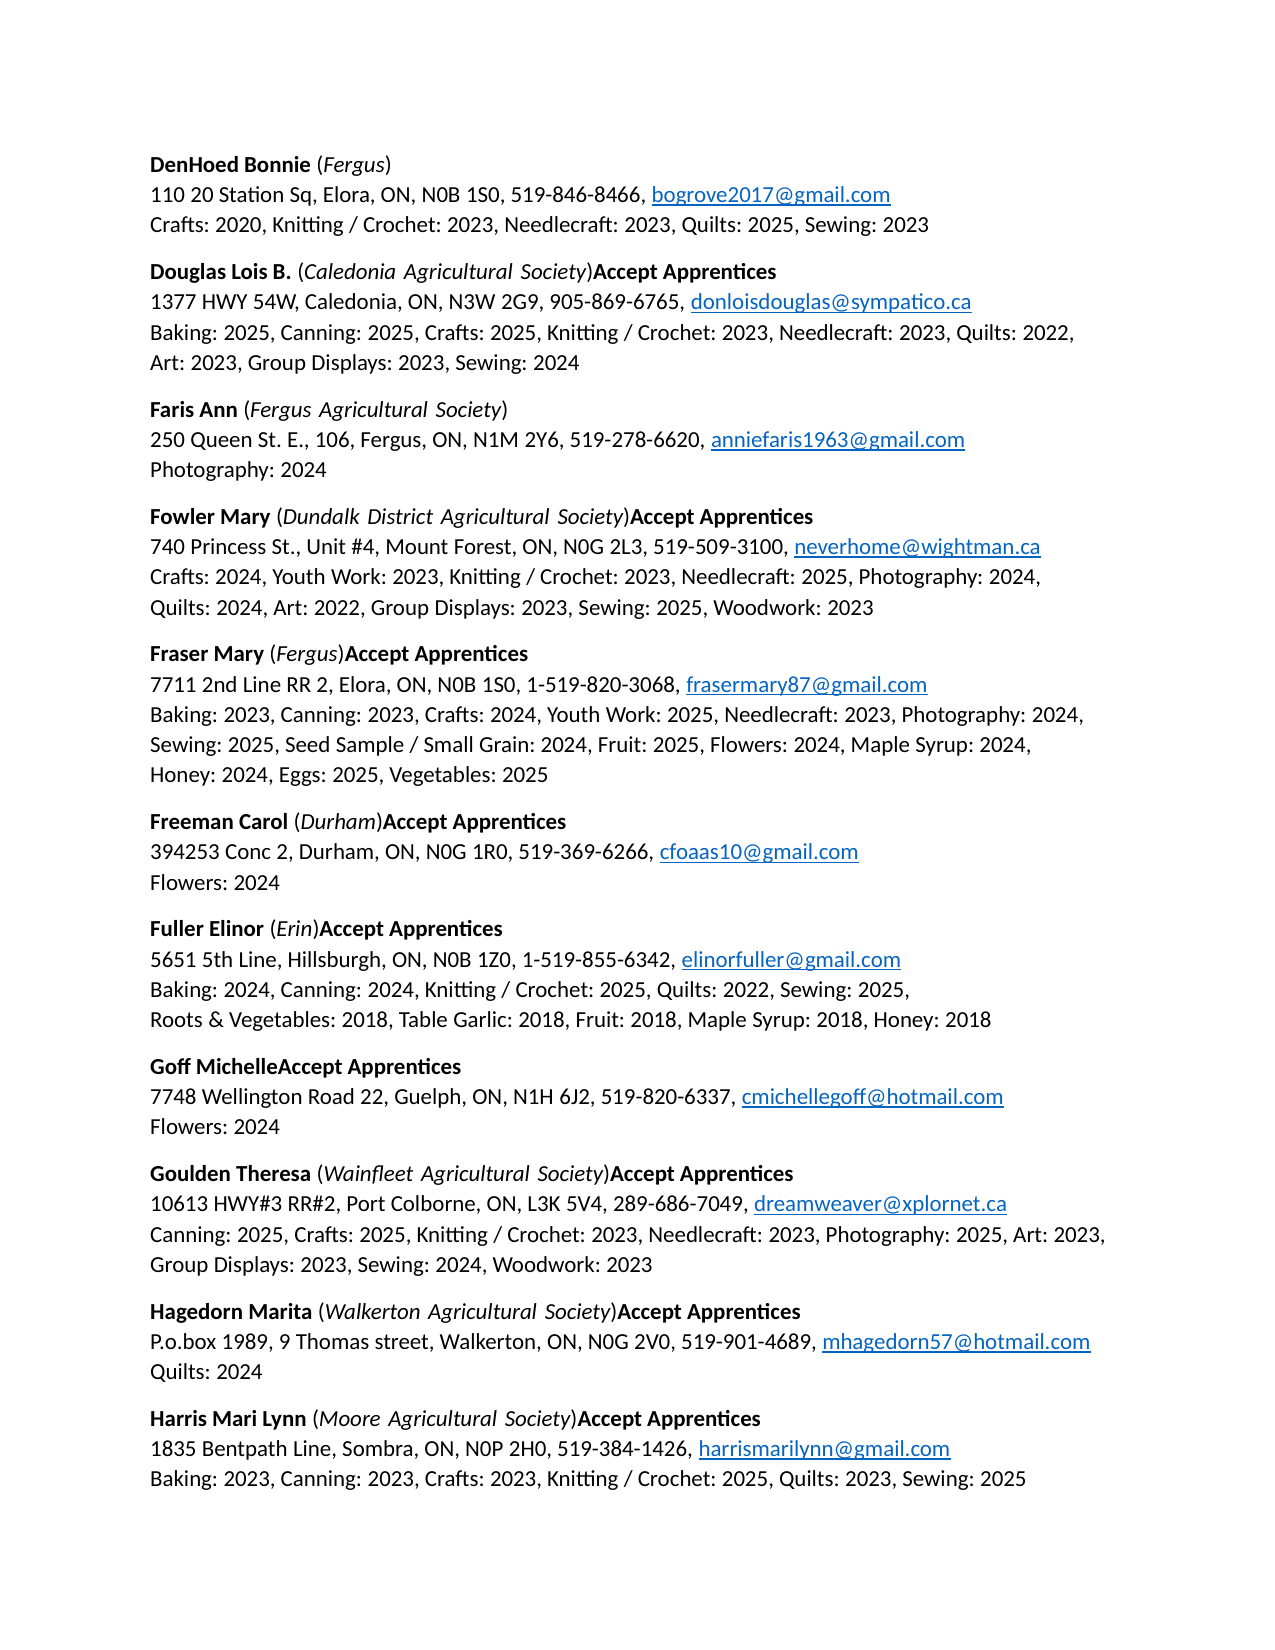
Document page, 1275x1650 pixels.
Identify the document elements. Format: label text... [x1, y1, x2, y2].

text Fraser Mary (Fergus)Accept Apprentices 7711 2nd Line RR 2, Elora, ON, N0B 1S0, 1-519-820-3068, frasermary87@gmail.com Baking: 2023, Canning: 2023, Crafts: 2024, Youth Work: 2025, Needlecraft: 2023, Photography: 2024, Sewing: 2025, Seed Sample / Small Grain: 2024, Fruit: 2025, Flowers: 2024, Maple Syrup: 2024, Honey: 2024, Eggs: 2025, Vegetables: 2025 [150, 639, 1125, 788]
text Douglas Lois B. (Caledonia Agricultural Society)Accept Apprentices 1377 HWY 54W, Caledonia, ON, N3W 2G9, 905-869-6765, donloisdouglas@sympatico.ca Baking: 2025, Canning: 2025, Crafts: 2025, Knitting / Crochet: 2023, Needlecraft: 2023, Quilts: 2022, Art: 2023, Group Displays: 2023, Sewing: 2024 [150, 257, 1125, 376]
text Faris Ann (Fergus Agricultural Society) 250 Queen St. E., 106, Fergus, ON, N1M 2Y6, 519-278-6620, anniefaris1963@gmail.com Photography: 2024 [150, 395, 1125, 483]
text Fuller Elinor (Erin)Accept Apprentices 5651 5th Line, Hillsburgh, ON, N0B 1Z0, 1-519-855-6342, elinorfuller@gmail.com Baking: 2024, Canning: 2024, Knitting / Crochet: 2025, Quilts: 2022, Sewing: 2025, Roots & Vegetables: 2018, Table Garlic: 2018, Fruit: 2018, Maple Syrup: 2018, Honey: 2018 [150, 914, 1125, 1033]
text Hagedorn Marita (Walkerton Agricultural Society)Accept Apprentices P.o.box 1989, 9 Thomas street, Walkerton, ON, N0G 2V0, 519-901-4689, mhagedorn57@hotmail.com Quilts: 2024 [150, 1297, 1125, 1385]
text Freeman Carol (Durham)Accept Apprentices 394253 Conc 2, Durham, ON, N0G 1R0, 519-369-6266, cfoaas10@gmail.com Flowers: 2024 [150, 807, 1125, 896]
text Harris Mari Lynn (Moore Agricultural Society)Accept Apprentices 1835 Bentpath Line, Sombra, ON, N0P 2H0, 519-384-1426, harrismarilynn@gmail.com Baking: 2023, Canning: 2023, Crafts: 2023, Knitting / Crochet: 2025, Quilts: 2023, Sewing: 2025 [150, 1404, 1125, 1493]
text DenHoed Bonnie (Fergus) 110 20 Station Sq, Elora, ON, N0B 1S0, 519-846-8466, bogrove2017@gmail.com Crafts: 2020, Knitting / Crochet: 2023, Needlecraft: 2023, Quilts: 2025, Sewing: 2023 [150, 150, 1125, 238]
text Goff MichelleAccept Apprentices 7748 Wellington Road 22, Guelph, ON, N1H 6J2, 519-820-6337, cmichellegoff@hotmail.com Flowers: 2024 [150, 1052, 1125, 1141]
text Goulden Theresa (Wainfleet Agricultural Society)Accept Apprentices 10613 HWY#3 RR#2, Port Colborne, ON, L3K 5V4, 289-686-7049, dreamweaver@xplornet.ca Canning: 2025, Crafts: 2025, Knitting / Crochet: 2023, Needlecraft: 2023, Photography: 2025, Art: 2023, Group Displays: 2023, Sewing: 2024, Woodwork: 2023 [150, 1159, 1125, 1278]
text Fowler Mary (Dundalk District Agricultural Society)Accept Apprentices 740 Princess St., Unit #4, Mount Forest, ON, N0G 2L3, 519-509-3100, neverhome@wightman.ca Crafts: 2024, Youth Work: 2023, Knitting / Crochet: 2023, Needlecraft: 2025, Photography: 2024, Quilts: 2024, Art: 2022, Group Displays: 2023, Sewing: 2025, Woodwork: 2023 [150, 502, 1125, 621]
